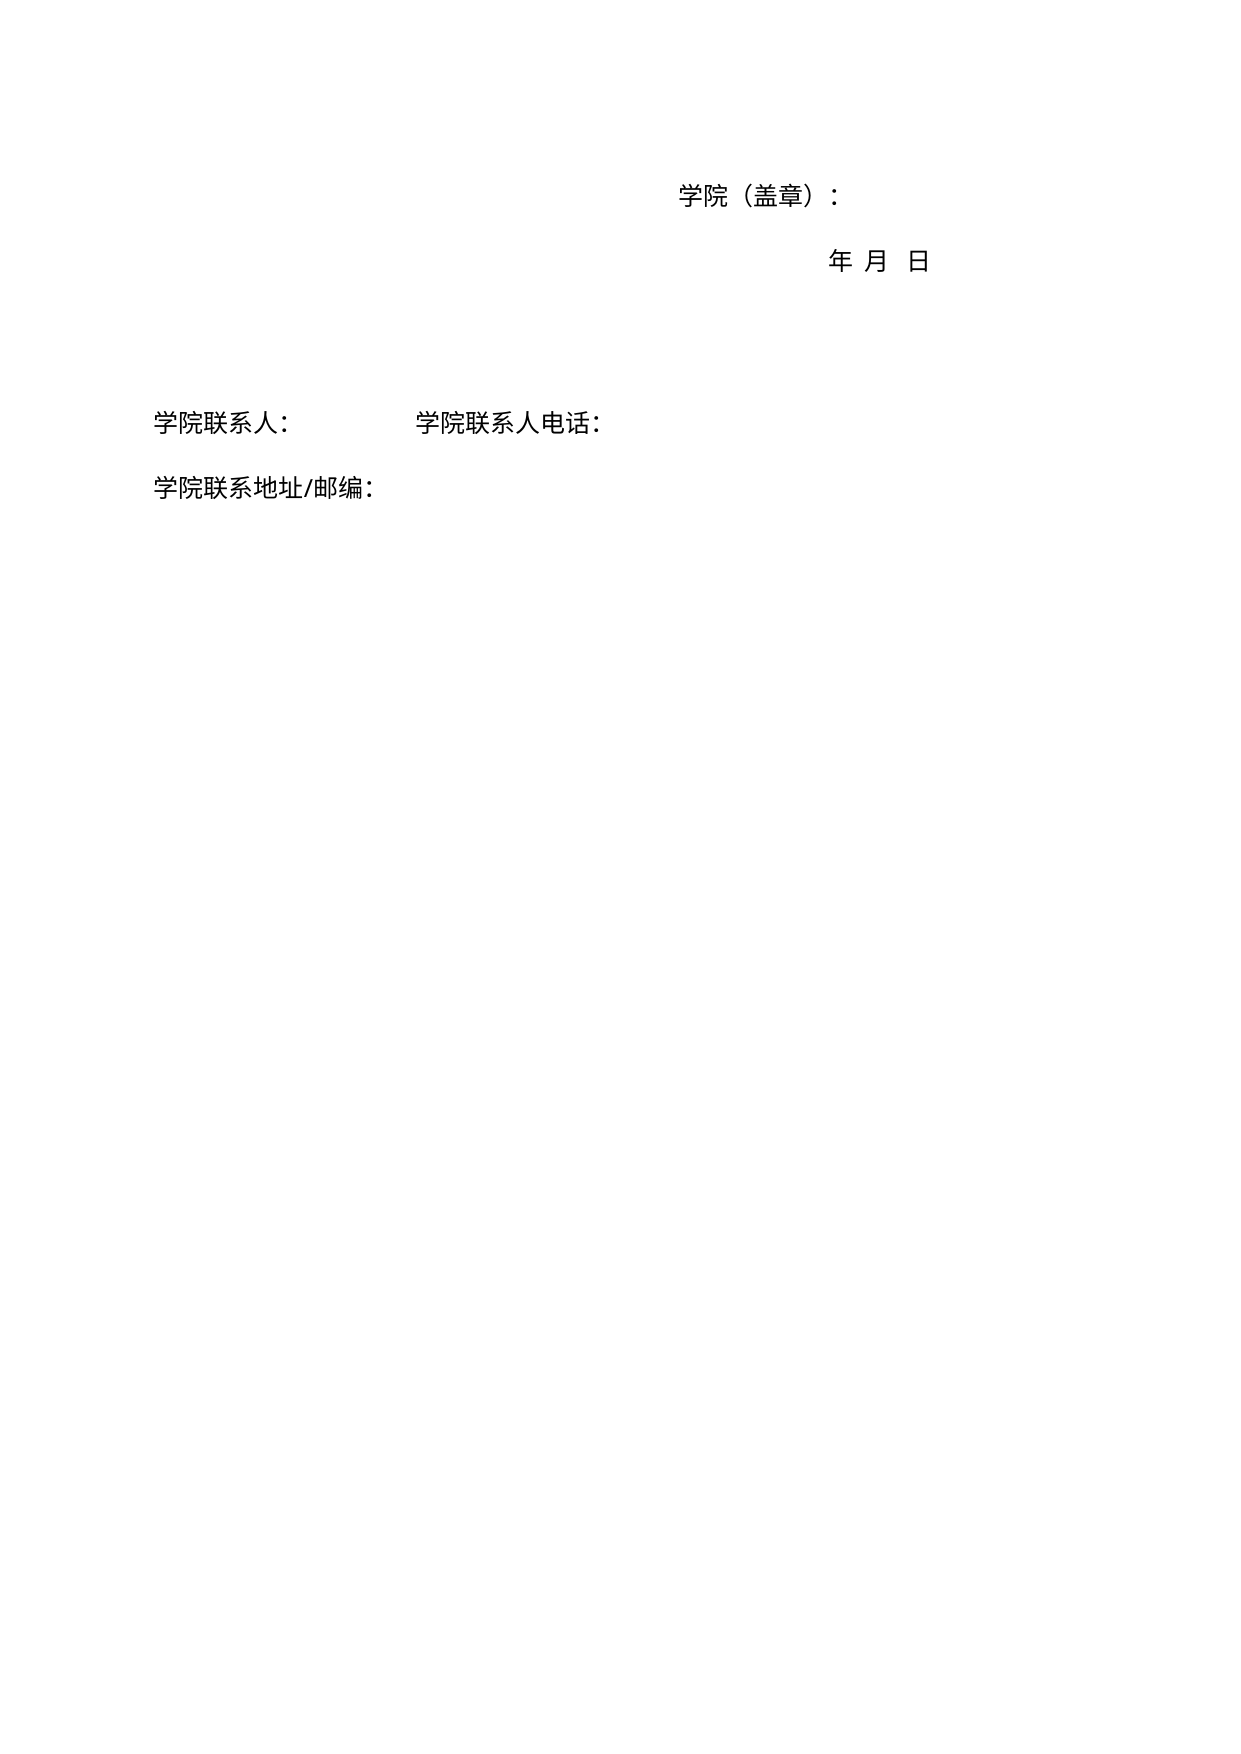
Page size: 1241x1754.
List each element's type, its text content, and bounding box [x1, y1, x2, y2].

text 年 月 日 [153, 227, 1087, 292]
text 学院联系地址/邮编： [153, 454, 1087, 519]
text 学院联系人： 学院联系人电话： [153, 389, 1087, 454]
text 学院（盖章）： [153, 162, 1087, 227]
